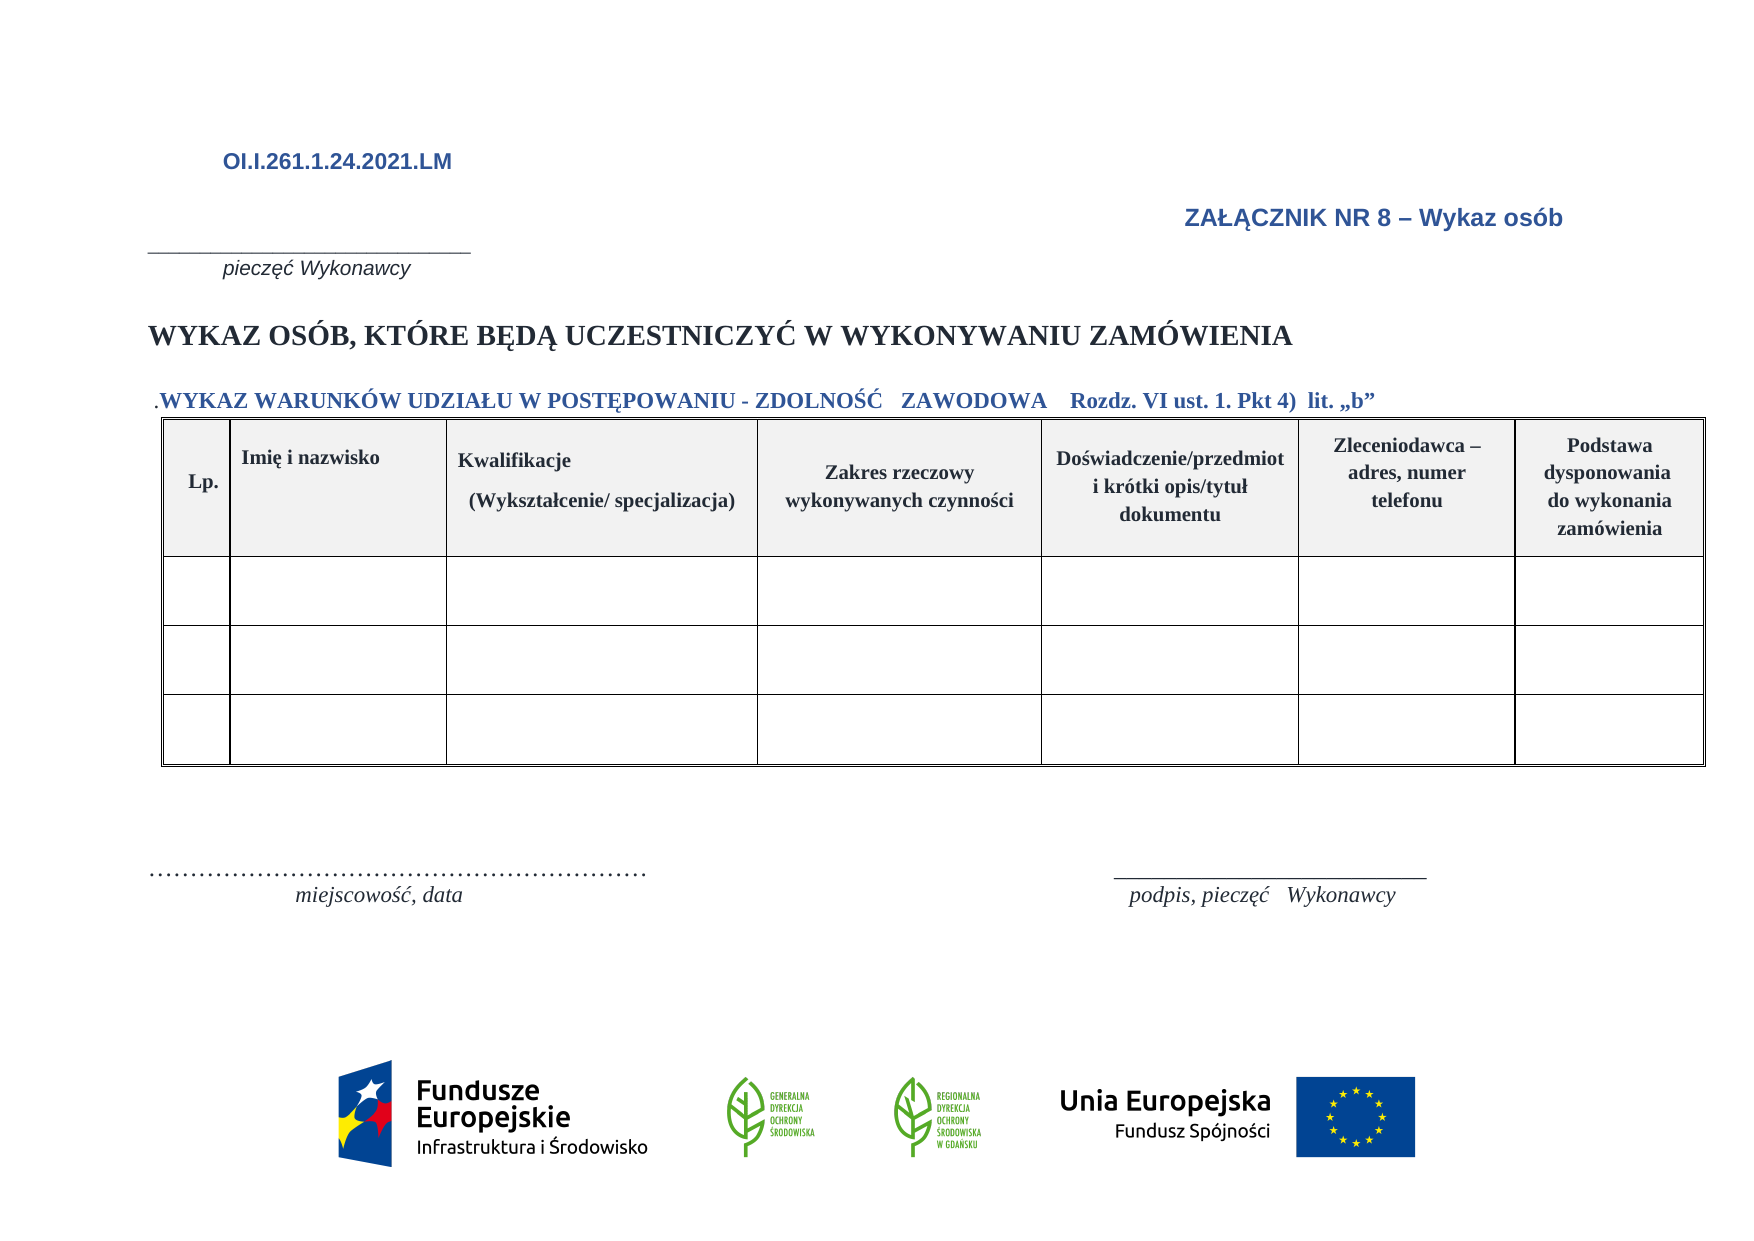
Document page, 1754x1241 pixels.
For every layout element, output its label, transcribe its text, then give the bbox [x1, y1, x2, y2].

table_cell [758, 695, 1041, 763]
table_header Zakres rzeczowy wykonywanych czynności [758, 420, 1041, 556]
table_cell [1299, 695, 1514, 763]
table_header Lp. [164, 420, 229, 556]
table_cell [1299, 626, 1514, 694]
table_cell [758, 557, 1041, 625]
table_cell [1516, 557, 1703, 625]
table_cell [231, 695, 446, 763]
table_cell [164, 557, 229, 625]
text .WYKAZ WARUNKÓW UDZIAŁU W POSTĘPOWANIU - ZDOLNOŚĆ ZAWODOWA Rozdz. VI ust. 1. Pkt 4) lit. „b” [148, 387, 1606, 413]
table_cell [1516, 695, 1703, 763]
text _______________________________ [148, 231, 1606, 256]
table_cell [1042, 626, 1298, 694]
table_cell [447, 626, 757, 694]
table_cell [231, 557, 446, 625]
table_cell [447, 695, 757, 763]
text pieczęć Wykonawcy [148, 256, 1606, 279]
table_header Kwalifikacje (Wykształcenie/ specjalizacja) [447, 420, 757, 556]
table_cell [164, 695, 229, 763]
picture [338, 1060, 1416, 1167]
text …………………………………………………… _________________________ [148, 853, 1606, 882]
text miejscowość, data podpis, pieczęć Wykonawcy [148, 882, 1606, 908]
text WYKAZ OSÓB, KTÓRE BĘDĄ UCZESTNICZYĆ W WYKONYWANIU ZAMÓWIENIA [148, 318, 1606, 352]
table_cell [758, 626, 1041, 694]
table_header Podstawa dysponowania do wykonania zamówienia [1516, 420, 1703, 556]
table_cell [447, 557, 757, 625]
table_cell [1299, 557, 1514, 625]
table_cell [231, 626, 446, 694]
table_cell [1042, 557, 1298, 625]
table_cell [1516, 626, 1703, 694]
subtitle ZAŁĄCZNIK NR 8 – Wykaz osób [15, 203, 1754, 231]
table_cell [164, 626, 229, 694]
table_cell [1042, 695, 1298, 763]
table_header Zleceniodawca – adres, numer telefonu [1299, 420, 1514, 556]
table_header Imię i nazwisko [231, 420, 446, 556]
table_header Doświadczenie/przedmiot i krótki opis/tytuł dokumentu [1042, 420, 1298, 556]
list OI.I.261.1.24.2021.LM [223, 148, 1606, 174]
